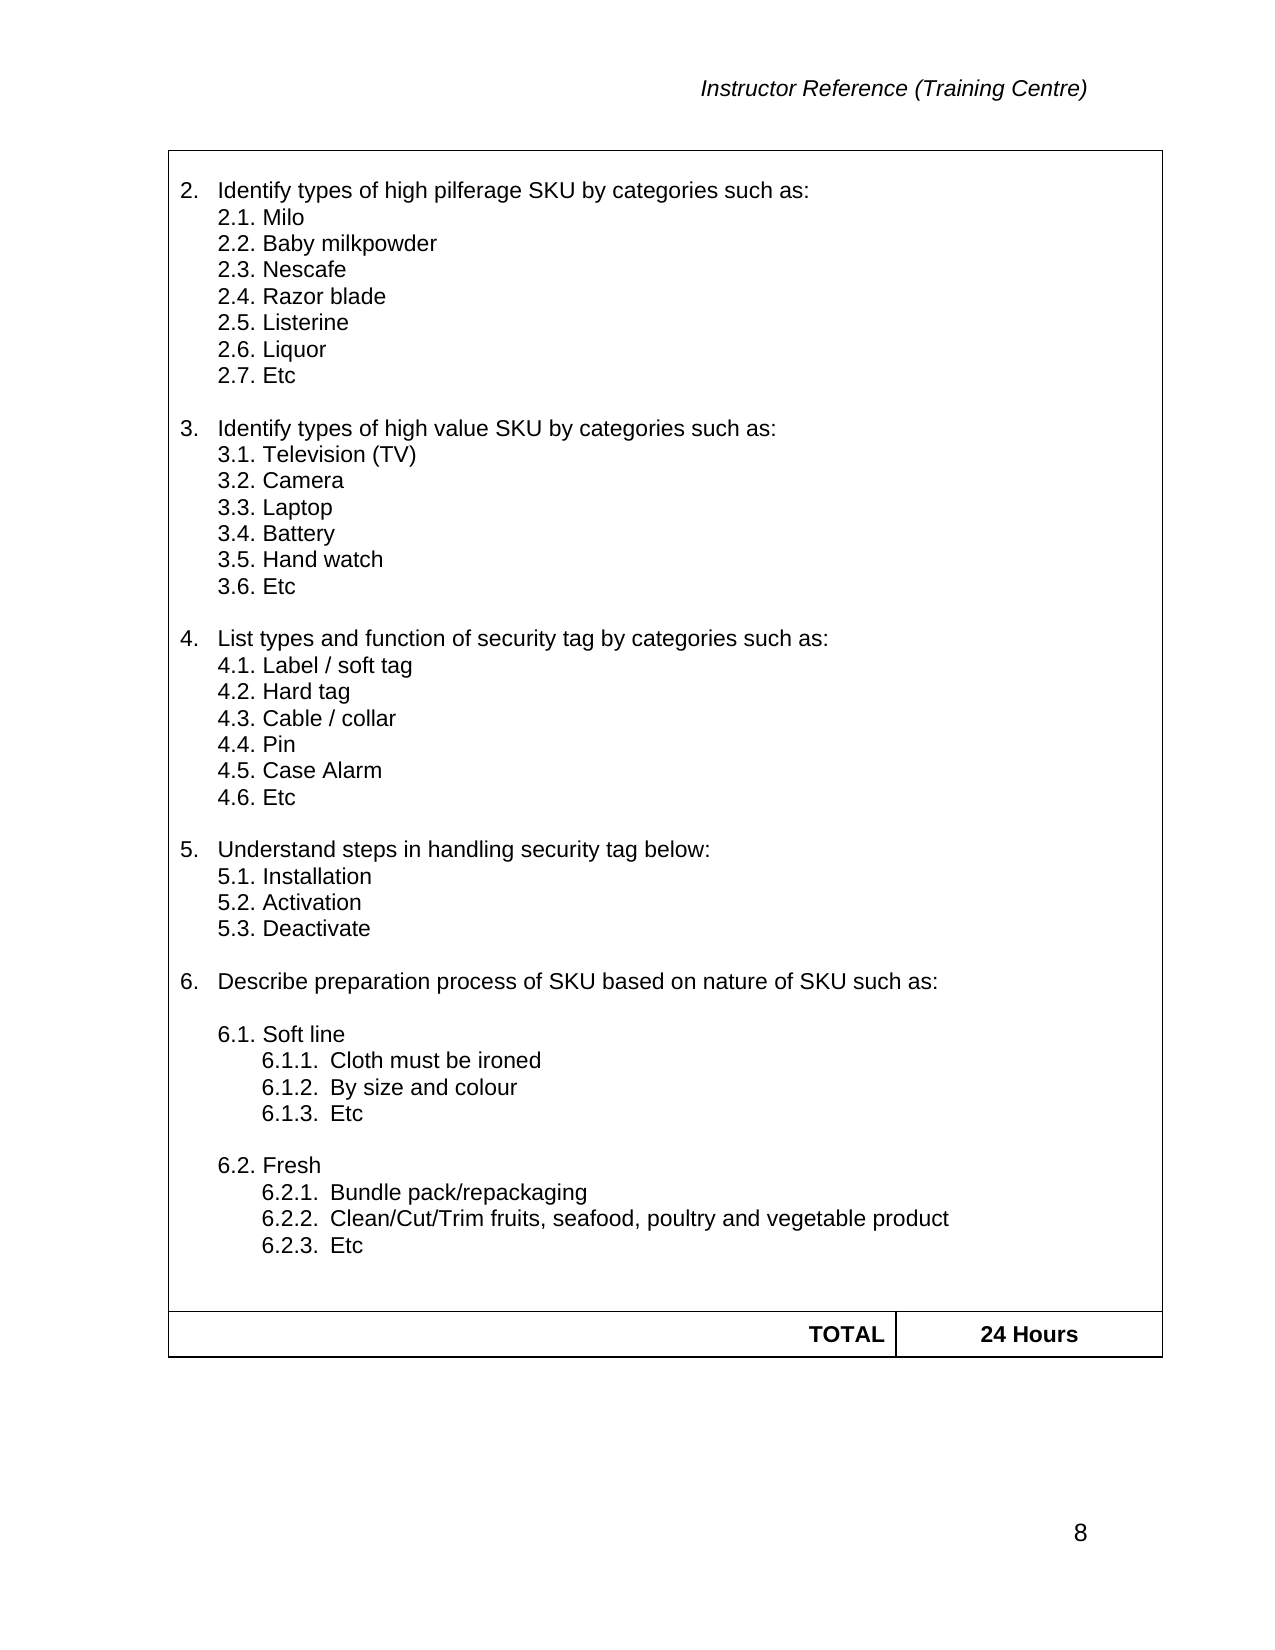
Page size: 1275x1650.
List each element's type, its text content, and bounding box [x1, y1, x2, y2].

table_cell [169, 151, 1162, 1311]
table_cell 24 Hours [897, 1312, 1162, 1356]
table_cell TOTAL [169, 1312, 895, 1356]
